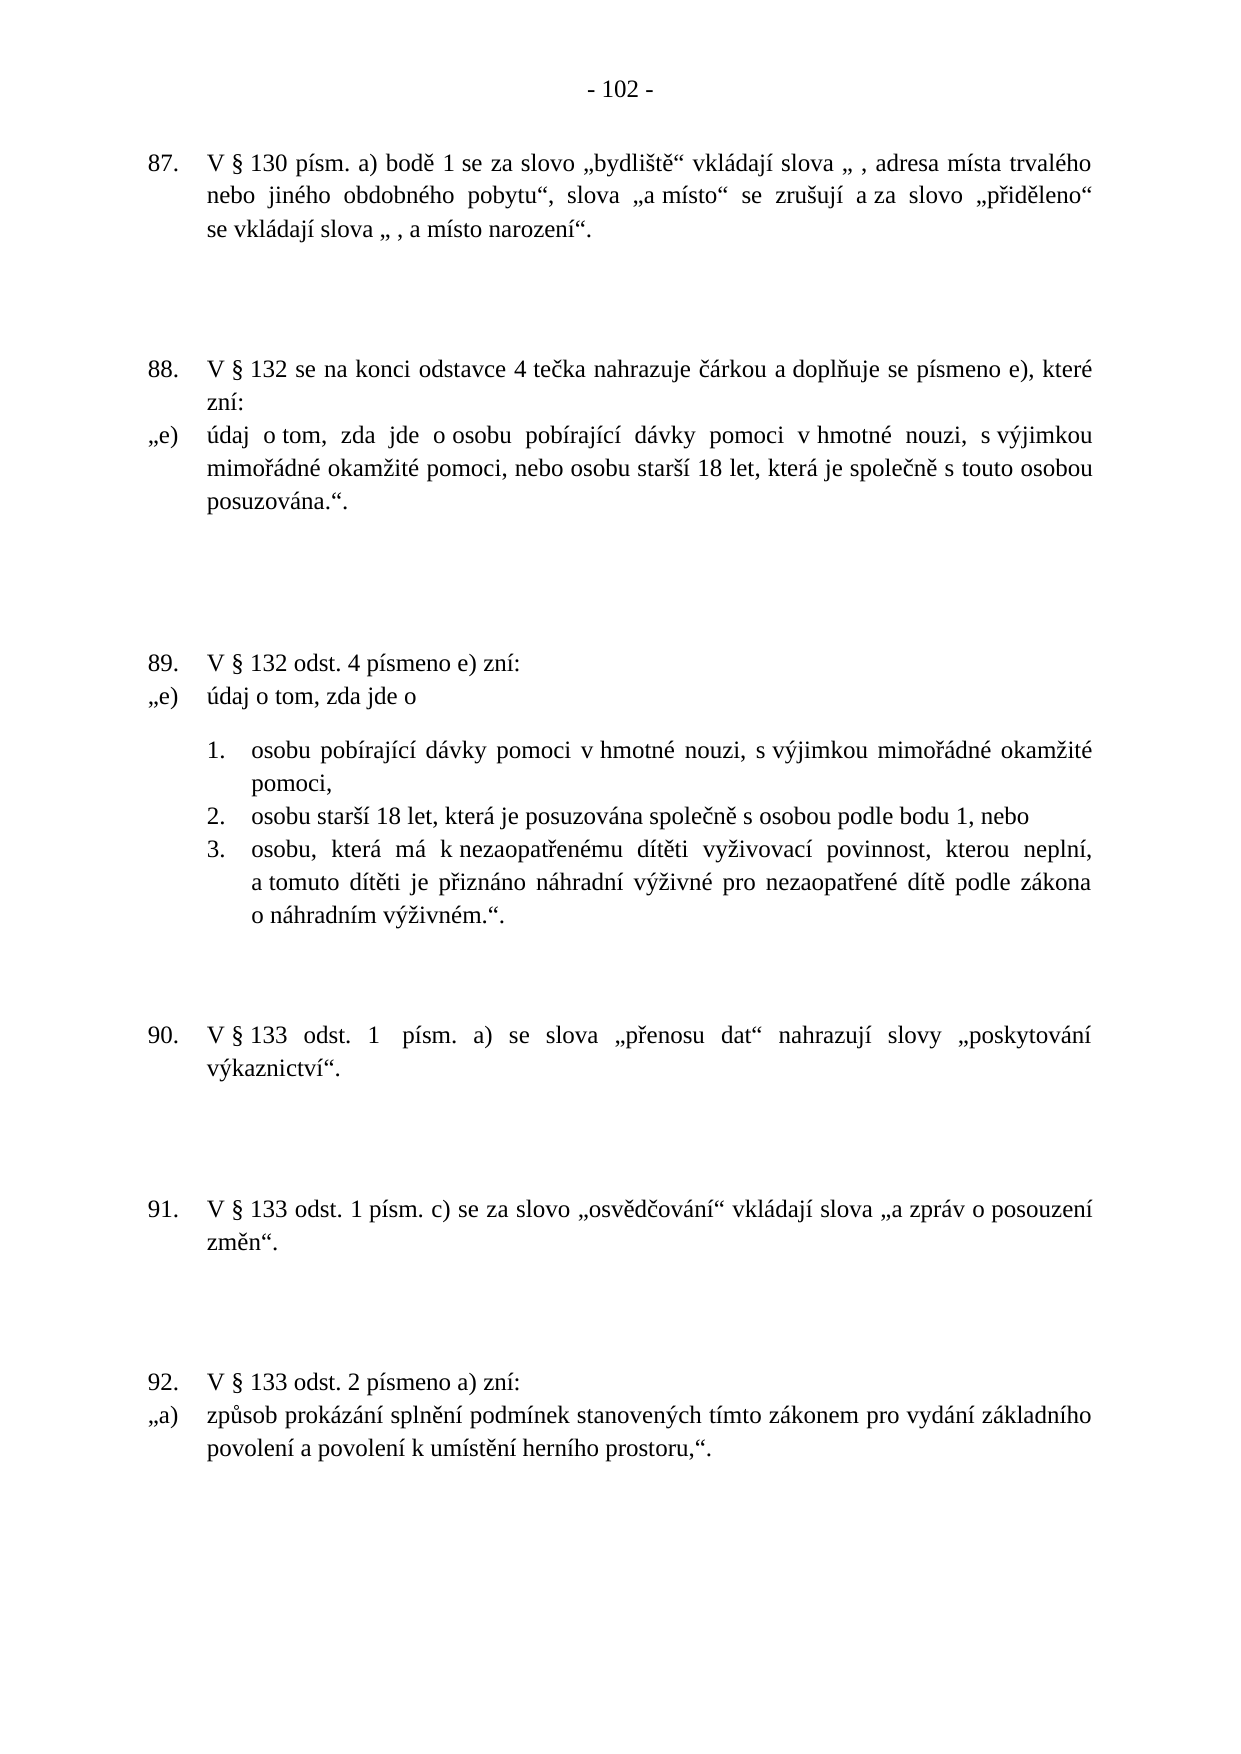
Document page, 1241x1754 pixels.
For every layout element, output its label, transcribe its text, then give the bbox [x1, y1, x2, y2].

text „e) údaj o tom, zda jde o osobu pobírající dávky pomoci v hmotné nouzi, s výjimkou mimořádné okamžité pomoci, nebo osobu starší 18 let, která je společně s touto osobou posuzována.“. [148, 420, 1093, 515]
text V § 133 odst. 1 písm. c) se za slovo „osvědčování“ vkládají slova „a zpráv o posouzení změn“. [148, 1194, 1093, 1255]
text 1. osobu pobírající dávky pomoci v hmotné nouzi, s výjimkou mimořádné okamžité pomoci, [207, 735, 1093, 797]
text V § 130 písm. a) bodě 1 se za slovo „bydliště“ vkládají slova „ , adresa místa trvalého nebo jiného obdobného pobytu“, slova „a místo“ se zrušují a za slovo „přiděleno“ se vkládají slova „ , a místo narození“. [148, 148, 1093, 242]
text 3. osobu, která má k nezaopatřenému dítěti vyživovací povinnost, kterou neplní, a tomuto dítěti je přiznáno náhradní výživné pro nezaopatřené dítě podle zákona o náhradním výživném.“. [207, 834, 1093, 929]
text „a) způsob prokázání splnění podmínek stanovených tímto zákonem pro vydání základního povolení a povolení k umístění herního prostoru,“. [148, 1400, 1093, 1462]
text „e) údaj o tom, zda jde o [148, 681, 1093, 710]
text V § 133 odst. 2 písmeno a) zní: [148, 1367, 1093, 1396]
text V § 133 odst. 1 písm. a) se slova „přenosu dat“ nahrazují slovy „poskytování výkaznictví“. [148, 1020, 1093, 1082]
text 2. osobu starší 18 let, která je posuzována společně s osobou podle bodu 1, nebo [207, 801, 1093, 830]
text V § 132 se na konci odstavce 4 tečka nahrazuje čárkou a doplňuje se písmeno e), které zní: [148, 354, 1093, 416]
text V § 132 odst. 4 písmeno e) zní: [148, 648, 1093, 677]
